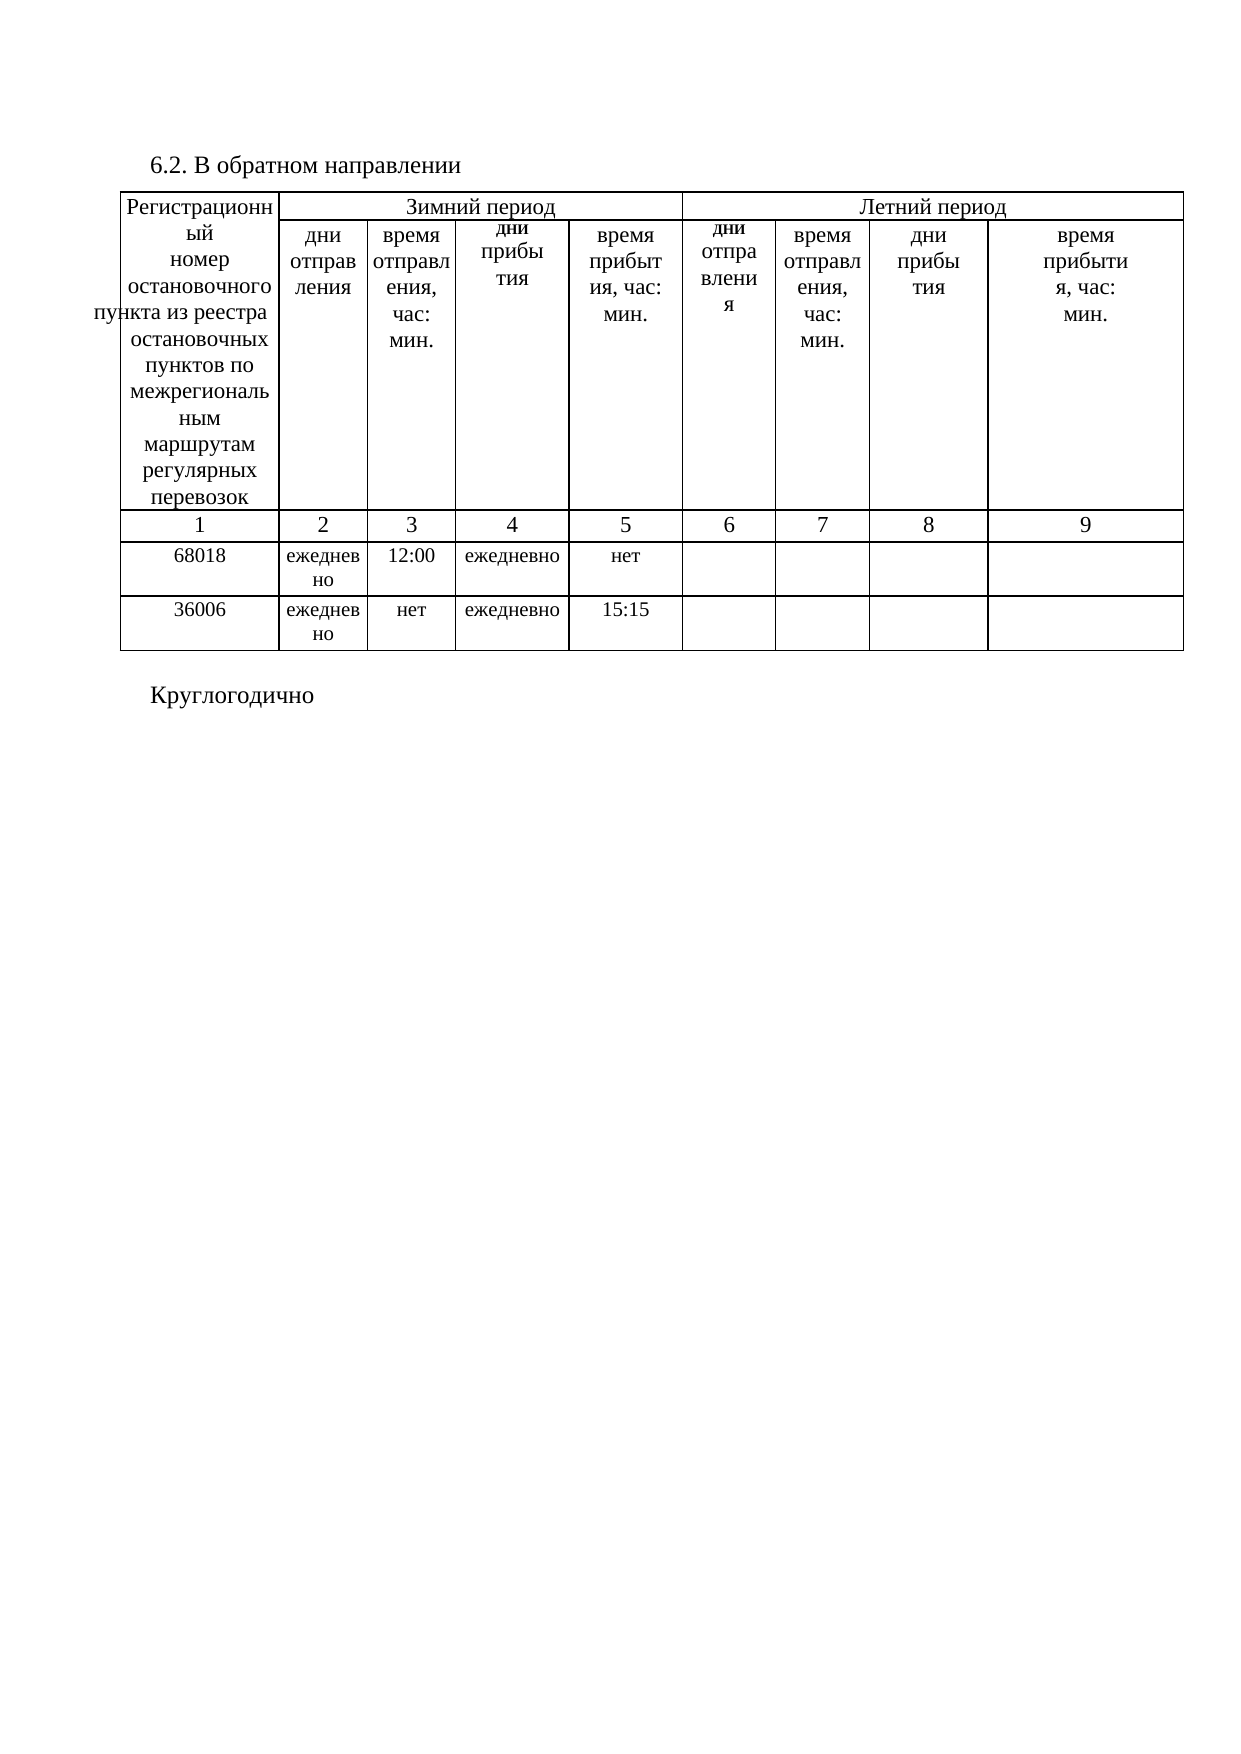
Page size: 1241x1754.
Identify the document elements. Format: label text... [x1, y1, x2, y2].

table_cell ежедневно [456, 597, 568, 650]
table_cell ДНИ прибы тия [456, 221, 568, 509]
table_cell дни прибы тия [870, 221, 987, 509]
table_cell 9 [989, 511, 1183, 541]
table_cell время прибыт ия, час: мин. [570, 221, 682, 509]
table_cell [870, 597, 987, 650]
table_cell [683, 543, 775, 595]
table_cell дни отправ ления [280, 221, 367, 509]
table_cell 7 [776, 511, 869, 541]
table_cell [989, 597, 1183, 650]
table_cell нет [570, 543, 682, 595]
text Круглогодично [150, 680, 1090, 709]
table_cell нет [368, 597, 455, 650]
table_cell 1 [121, 511, 278, 541]
table_cell [776, 597, 869, 650]
table_cell ежедневно [456, 543, 568, 595]
table_cell 3 [368, 511, 455, 541]
table_cell 15:15 [570, 597, 682, 650]
table_cell [776, 543, 869, 595]
table_cell [683, 597, 775, 650]
table_cell 6 [683, 511, 775, 541]
table_cell ежедневно [280, 543, 367, 595]
table_cell [870, 543, 987, 595]
table_cell 12:00 [368, 543, 455, 595]
table_cell ДНИ отпра влени я [683, 221, 775, 509]
table_header Летний период [683, 193, 1183, 219]
table_header Зимний период [280, 193, 682, 219]
table_cell ежедневно [280, 597, 367, 650]
table_cell [989, 543, 1183, 595]
table_cell время прибыти я, час: мин. [989, 221, 1183, 509]
table_cell 8 [870, 511, 987, 541]
table_cell 68018 [121, 543, 278, 595]
table_header Регистрационный номер остановочного пункта из реестра остановочных пунктов по межрегиональным маршрутам регулярных перевозок [121, 193, 278, 509]
table_cell 5 [570, 511, 682, 541]
table_cell 4 [456, 511, 568, 541]
table_cell время отправл ения, час: мин. [776, 221, 869, 509]
table_cell 36006 [121, 597, 278, 650]
table_cell время отправл ения, час: мин. [368, 221, 455, 509]
table_cell 2 [280, 511, 367, 541]
text 6.2. В обратном направлении [150, 150, 1090, 179]
